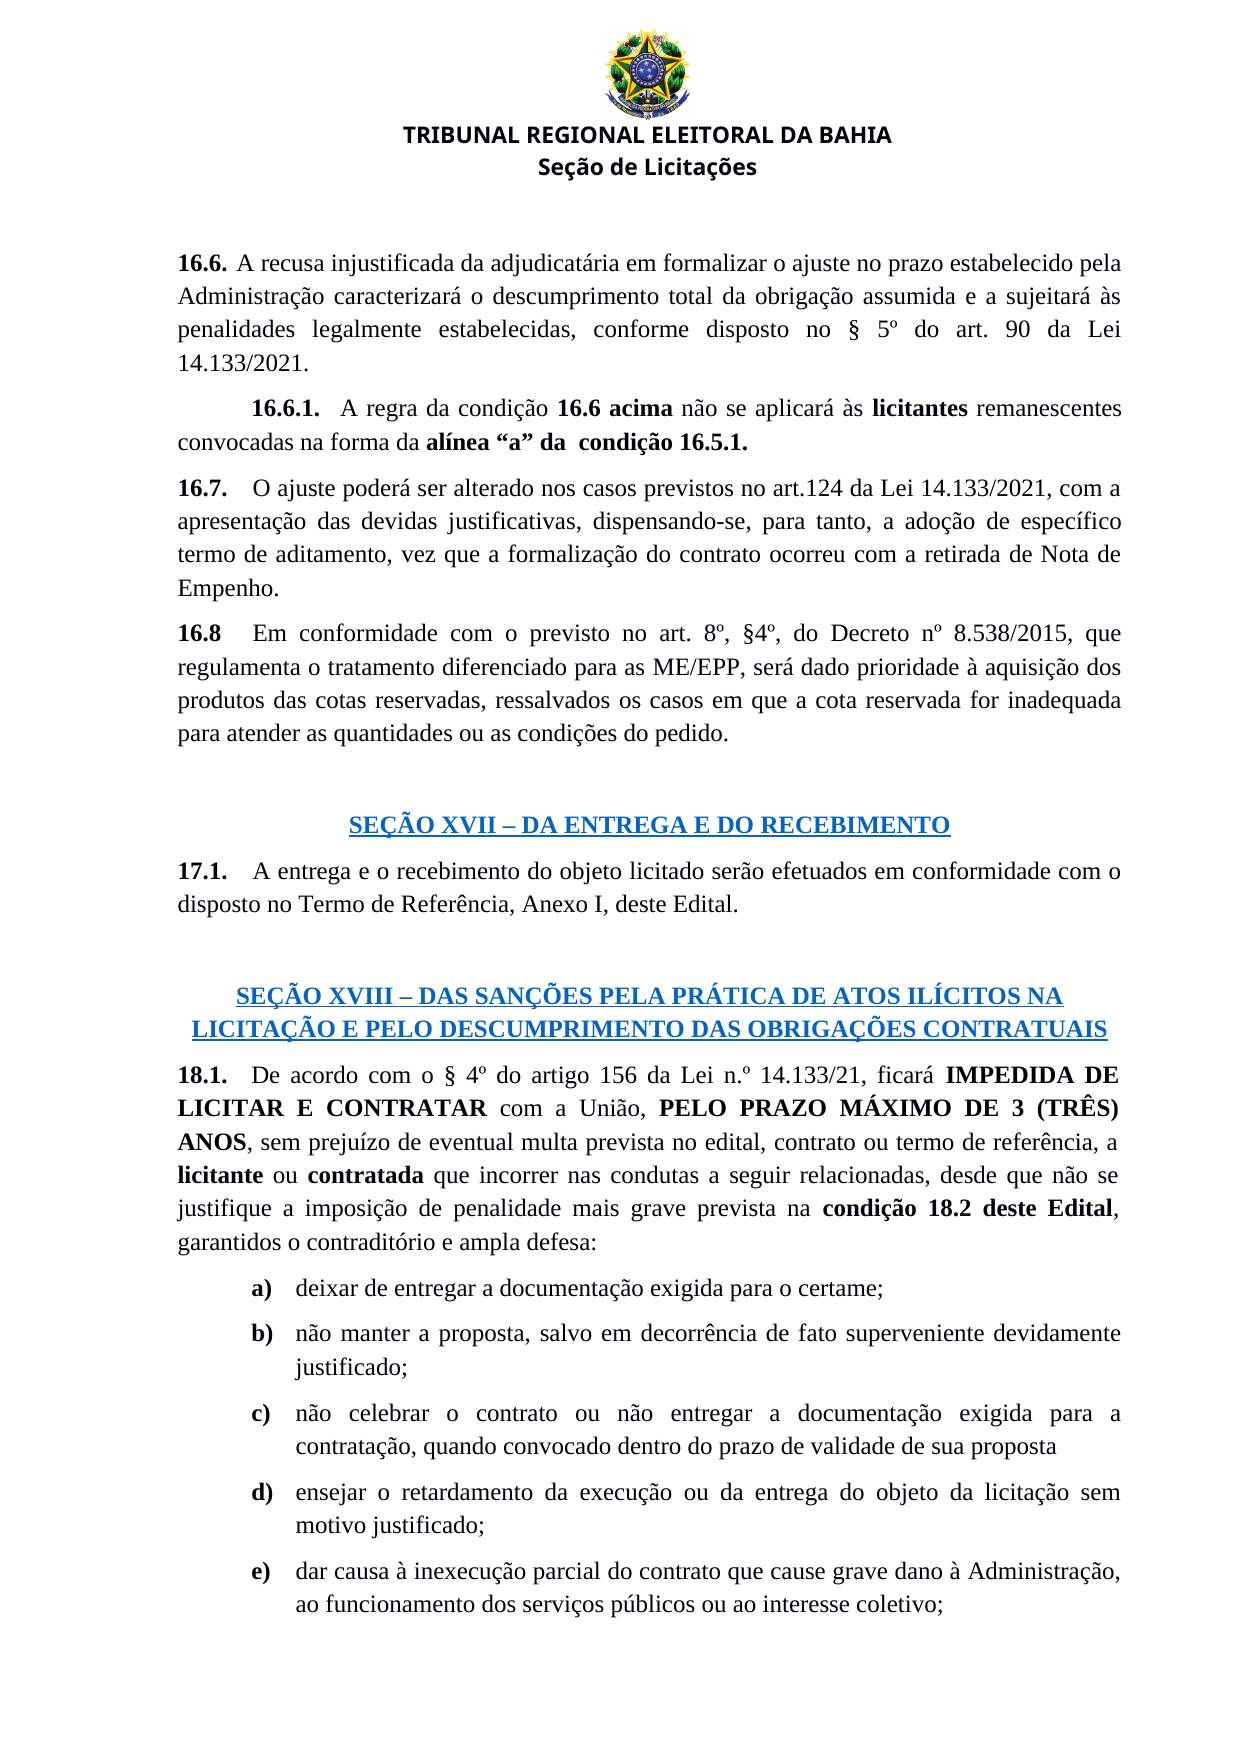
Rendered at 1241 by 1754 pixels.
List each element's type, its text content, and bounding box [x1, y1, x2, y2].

text SEÇÃO XVII – DA ENTREGA E DO RECEBIMENTO [177, 807, 1122, 840]
text SEÇÃO XVIII – DAS SANÇÕES PELA PRÁTICA DE ATOS ILÍCITOS NA LICITAÇÃO E PELO DESCUMPRIMENTO DAS OBRIGAÇÕES CONTRATUAIS [177, 978, 1122, 1044]
list deixar de entregar a documentação exigida para o certame; [251, 1269, 1122, 1303]
text 16.6.1. A regra da condição 16.6 acima não se aplicará às licitantes remanescentes convocadas na forma da alínea “a” da condição 16.5.1. [177, 390, 1122, 457]
text 16.6. A recusa injustificada da adjudicatária em formalizar o ajuste no prazo estabelecido pela Administração caracterizará o descumprimento total da obrigação assumida e a sujeitará às penalidades legalmente estabelecidas, conforme disposto no § 5º do art. 90 da Lei 14.133/2021. [177, 244, 1122, 378]
text 17.1. A entrega e o recebimento do objeto licitado serão efetuados em conformidade com o disposto no Termo de Referência, Anexo I, deste Edital. [177, 853, 1122, 919]
list dar causa à inexecução parcial do contrato que cause grave dano à Administração, ao funcionamento dos serviços públicos ou ao interesse coletivo; [251, 1553, 1122, 1619]
list não manter a proposta, salvo em decorrência de fato superveniente devidamente justificado; [251, 1315, 1122, 1382]
text 16.8 Em conformidade com o previsto no art. 8º, §4º, do Decreto nº 8.538/2015, que regulamenta o tratamento diferenciado para as ME/EPP, será dado prioridade à aquisição dos produtos das cotas reservadas, ressalvados os casos em que a cota reservada for inadequada para atender as quantidades ou as condições do pedido. [177, 615, 1122, 748]
list ensejar o retardamento da execução ou da entrega do objeto da licitação sem motivo justificado; [251, 1473, 1122, 1540]
text 16.7. O ajuste poderá ser alterado nos casos previstos no art.124 da Lei 14.133/2021, com a apresentação das devidas justificativas, dispensando-se, para tanto, a adoção de específico termo de aditamento, vez que a formalização do contrato ocorreu com a retirada de Nota de Empenho. [177, 469, 1122, 603]
text 18.1. De acordo com o § 4º do artigo 156 da Lei n.º 14.133/21, ficará IMPEDIDA DE LICITAR E CONTRATAR com a União, PELO PRAZO MÁXIMO DE 3 (TRÊS) ANOS, sem prejuízo de eventual multa prevista no edital, contrato ou termo de referência, a licitante ou contratada que incorrer nas condutas a seguir relacionadas, desde que não se justifique a imposição de penalidade mais grave prevista na condição 18.2 deste Edital, garantidos o contraditório e ampla defesa: [177, 1057, 1119, 1257]
list não celebrar o contrato ou não entregar a documentação exigida para a contratação, quando convocado dentro do prazo de validade de sua proposta [251, 1394, 1122, 1461]
